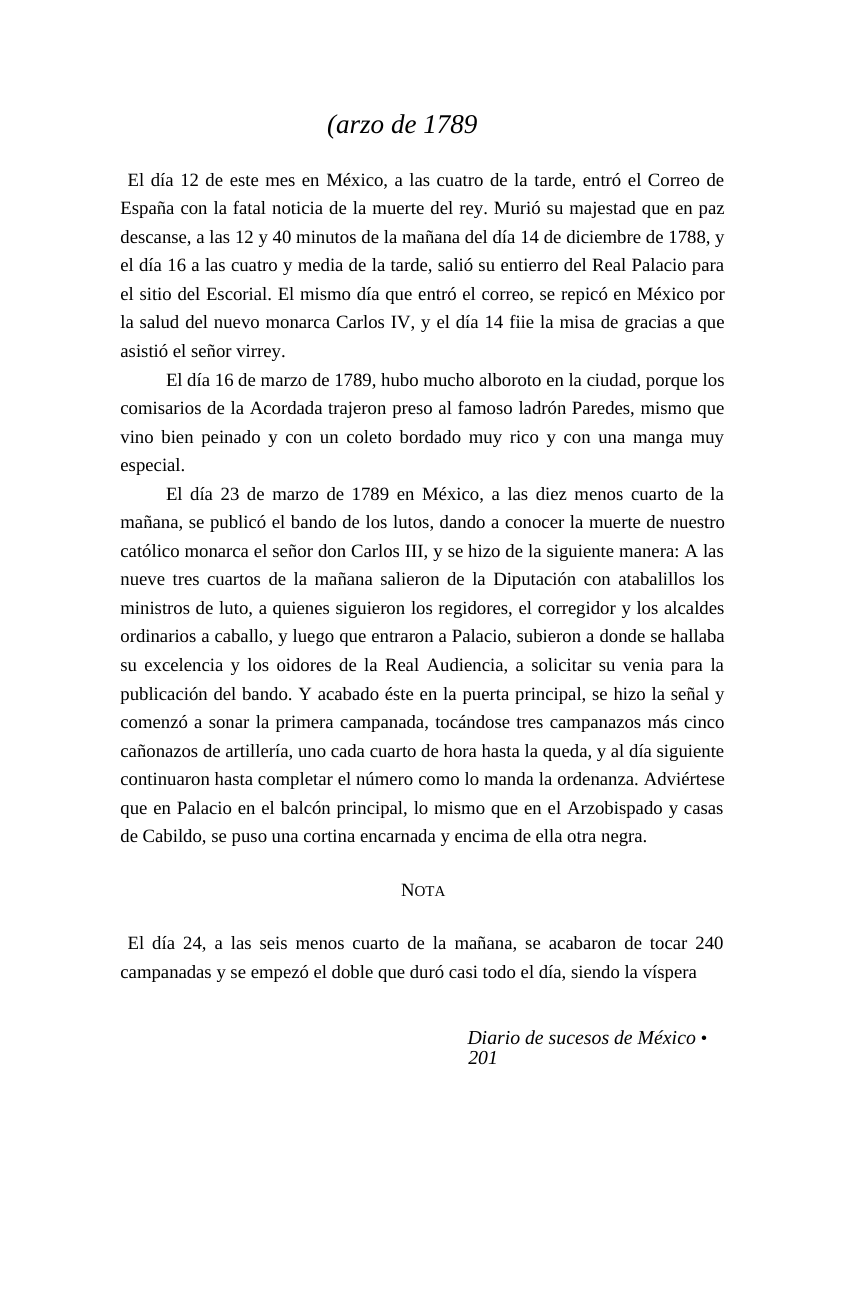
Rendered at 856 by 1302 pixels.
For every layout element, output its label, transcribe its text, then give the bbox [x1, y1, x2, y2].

text Diario de sucesos de México • 201 [467, 1029, 726, 1068]
text (arzo de 1789 [120, 111, 684, 138]
text El día 16 de marzo de 1789, hubo mucho alboroto en la ciudad, porque los comisarios de la Acordada trajeron preso al famoso ladrón Paredes, mismo que vino bien peinado y con un coleto bordado muy rico y con una manga muy especial. [120, 363, 726, 477]
text Nota [120, 881, 726, 900]
text El día 24, a las seis menos cuarto de la mañana, se acabaron de tocar 240 campanadas y se empezó el doble que duró casi todo el día, siendo la víspera [120, 926, 726, 984]
text El día 12 de este mes en México, a las cuatro de la tarde, entró el Correo de España con la fatal noticia de la muerte del rey. Murió su majestad que en paz descanse, a las 12 y 40 minutos de la mañana del día 14 de diciembre de 1788, y el día 16 a las cuatro y media de la tarde, salió su entierro del Real Palacio para el sitio del Escorial. El mismo día que entró el correo, se repicó en México por la salud del nuevo monarca Carlos IV, y el día 14 fiie la misa de gracias a que asistió el señor virrey. [120, 163, 726, 363]
text El día 23 de marzo de 1789 en México, a las diez menos cuarto de la mañana, se publicó el bando de los lutos, dando a conocer la muerte de nuestro católico monarca el señor don Carlos III, y se hizo de la siguiente manera: A las nueve tres cuartos de la mañana salieron de la Diputación con atabalillos los ministros de luto, a quienes siguieron los regidores, el corregidor y los alcaldes ordinarios a caballo, y luego que entraron a Palacio, subieron a donde se hallaba su excelencia y los oidores de la Real Audiencia, a solicitar su venia para la publicación del bando. Y acabado éste en la puerta principal, se hizo la señal y comenzó a sonar la primera campanada, tocándose tres campanazos más cinco cañonazos de artillería, uno cada cuarto de hora hasta la queda, y al día siguiente continuaron hasta completar el número como lo manda la ordenanza. Adviértese que en Palacio en el balcón principal, lo mismo que en el Arzobispado y casas de Cabildo, se puso una cortina encarnada y encima de ella otra negra. [120, 477, 726, 848]
